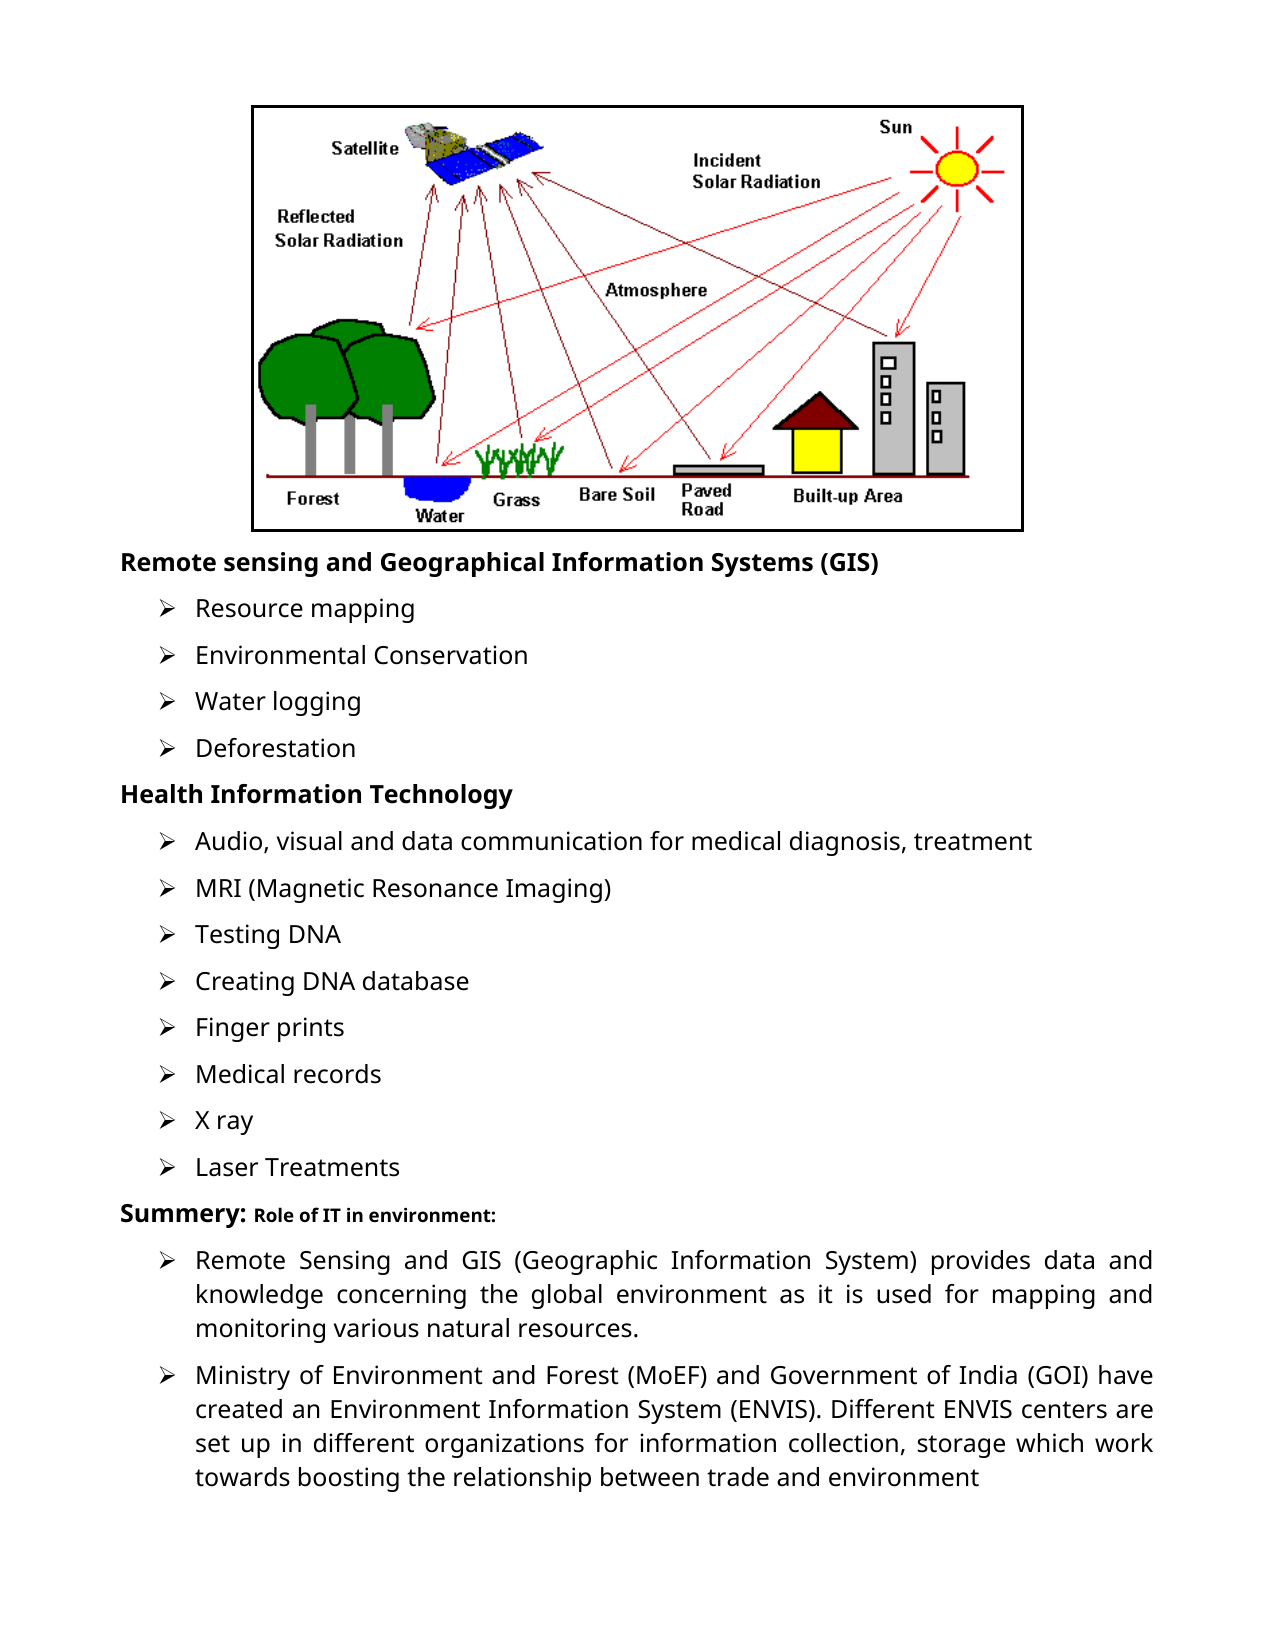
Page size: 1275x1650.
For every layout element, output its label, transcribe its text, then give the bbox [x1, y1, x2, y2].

list Resource mapping [157, 591, 1155, 625]
list Water logging [157, 684, 1155, 718]
list Deforestation [157, 731, 1155, 764]
list Ministry of Environment and Forest (MoEF) and Government of India (GOI) have created an Environment Information System (ENVIS). Different ENVIS centers are set up in different organizations for information collection, storage which work towards boosting the relationship between trade and environment [157, 1357, 1155, 1494]
list Finger prints [157, 1010, 1155, 1044]
text Summery: Role of IT in environment: [120, 1196, 1155, 1230]
list X ray [157, 1103, 1155, 1137]
list Laser Treatments [157, 1149, 1155, 1184]
list Environmental Conservation [157, 637, 1155, 671]
text Health Information Technology [120, 777, 1155, 811]
list Remote Sensing and GIS (Geographic Information System) provides data and knowledge concerning the global environment as it is used for mapping and monitoring various natural resources. [157, 1243, 1155, 1345]
text Remote sensing and Geographical Information Systems (GIS) [120, 544, 1155, 578]
list Testing DNA [157, 917, 1155, 951]
list Creating DNA database [157, 963, 1155, 997]
list Medical records [157, 1056, 1155, 1091]
picture [254, 108, 1021, 529]
list Audio, visual and data communication for medical diagnosis, treatment [157, 824, 1155, 858]
list MRI (Magnetic Resonance Imaging) [157, 870, 1155, 904]
